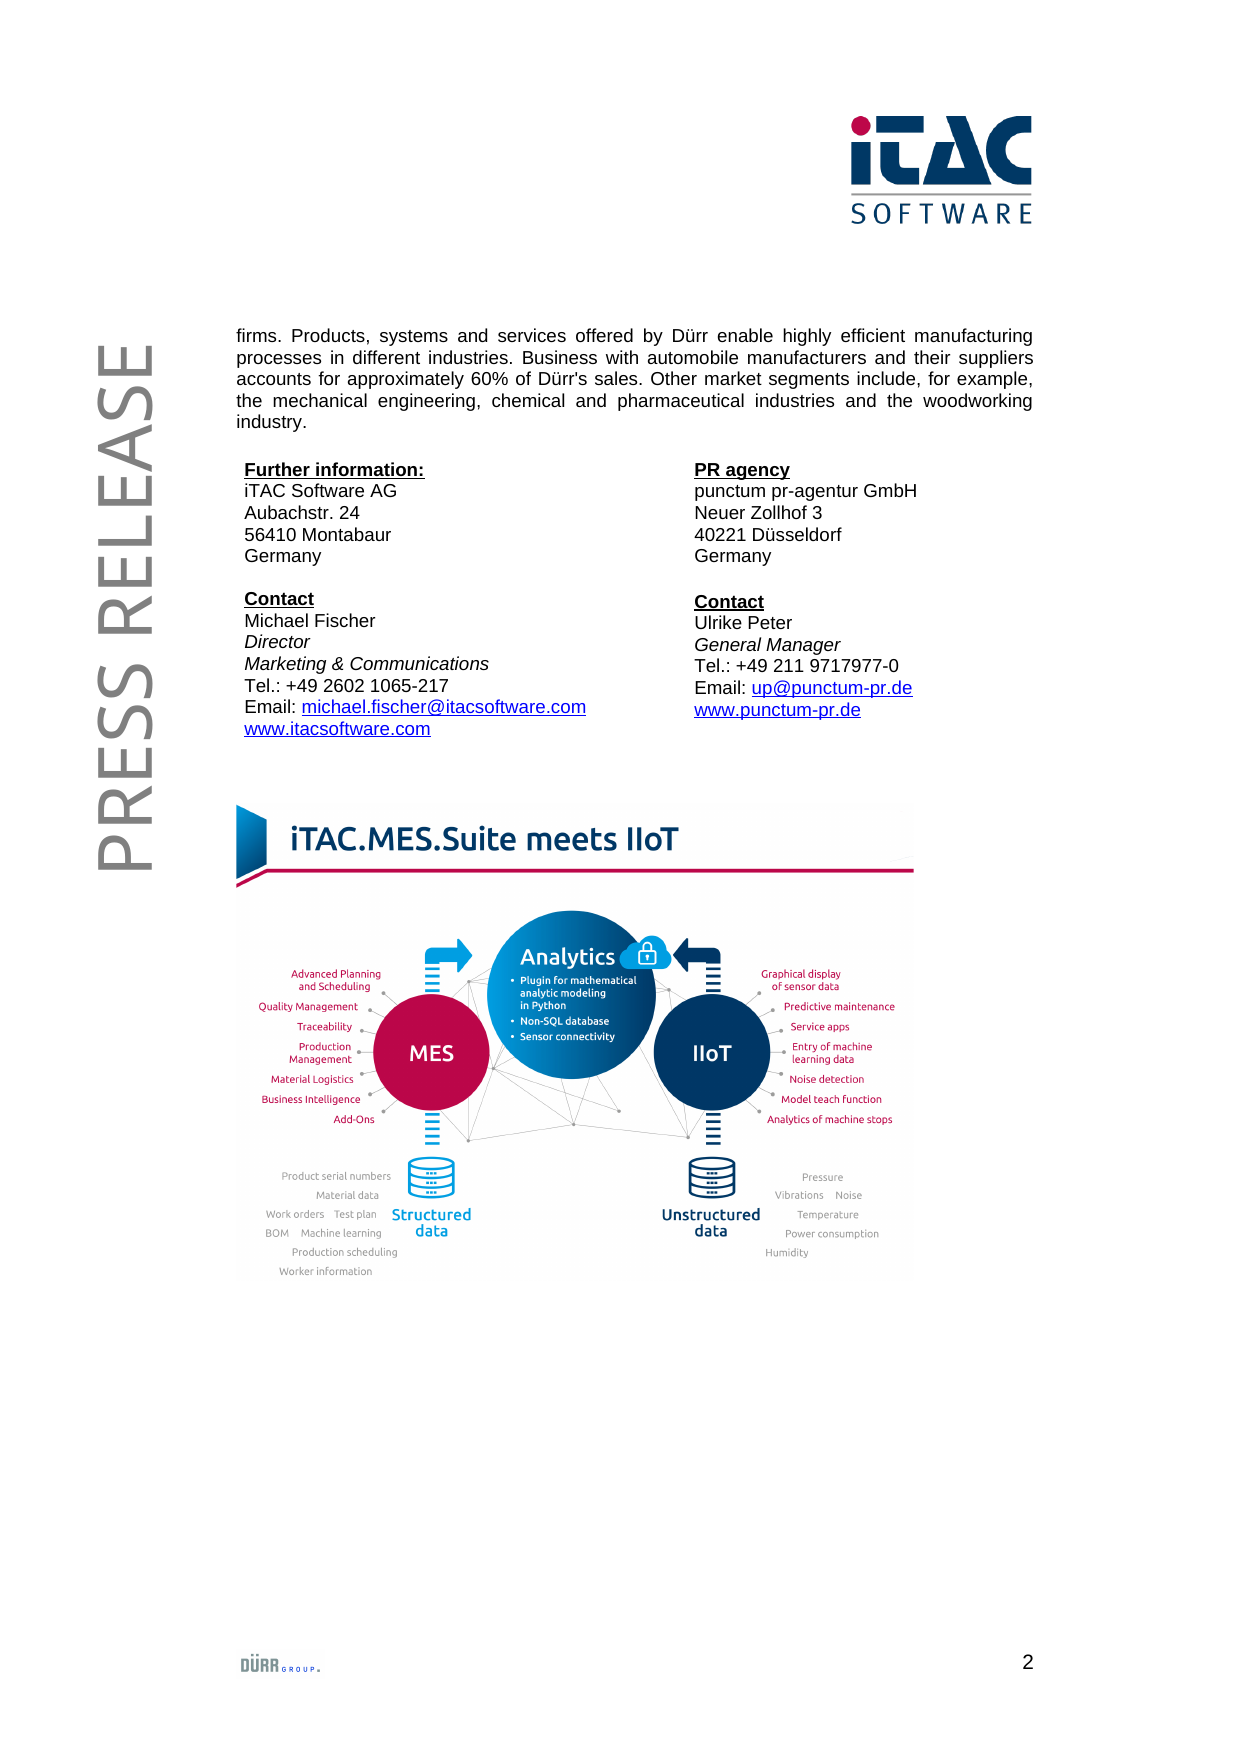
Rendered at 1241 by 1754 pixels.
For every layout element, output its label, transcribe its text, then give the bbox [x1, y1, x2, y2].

picture [236, 803, 914, 1281]
picture [851, 116, 1032, 224]
table_header Further information: iTAC Software AG Aubachstr. 24 56410 Montabaur Germany Contact Michael Fischer Director Marketing & Communications Tel.: +49 2602 1065-217 Email: michael.fischer@itacsoftware.com www.itacsoftware.com [230, 459, 664, 742]
table_header PR agency punctum pr-agentur GmbH Neuer Zollhof 3 40221 Düsseldorf Germany Contact Ulrike Peter General Manager Tel.: +49 211 9717977-0 Email: up@punctum-pr.de www.punctum-pr.de [665, 459, 1129, 742]
picture [236, 1649, 325, 1679]
